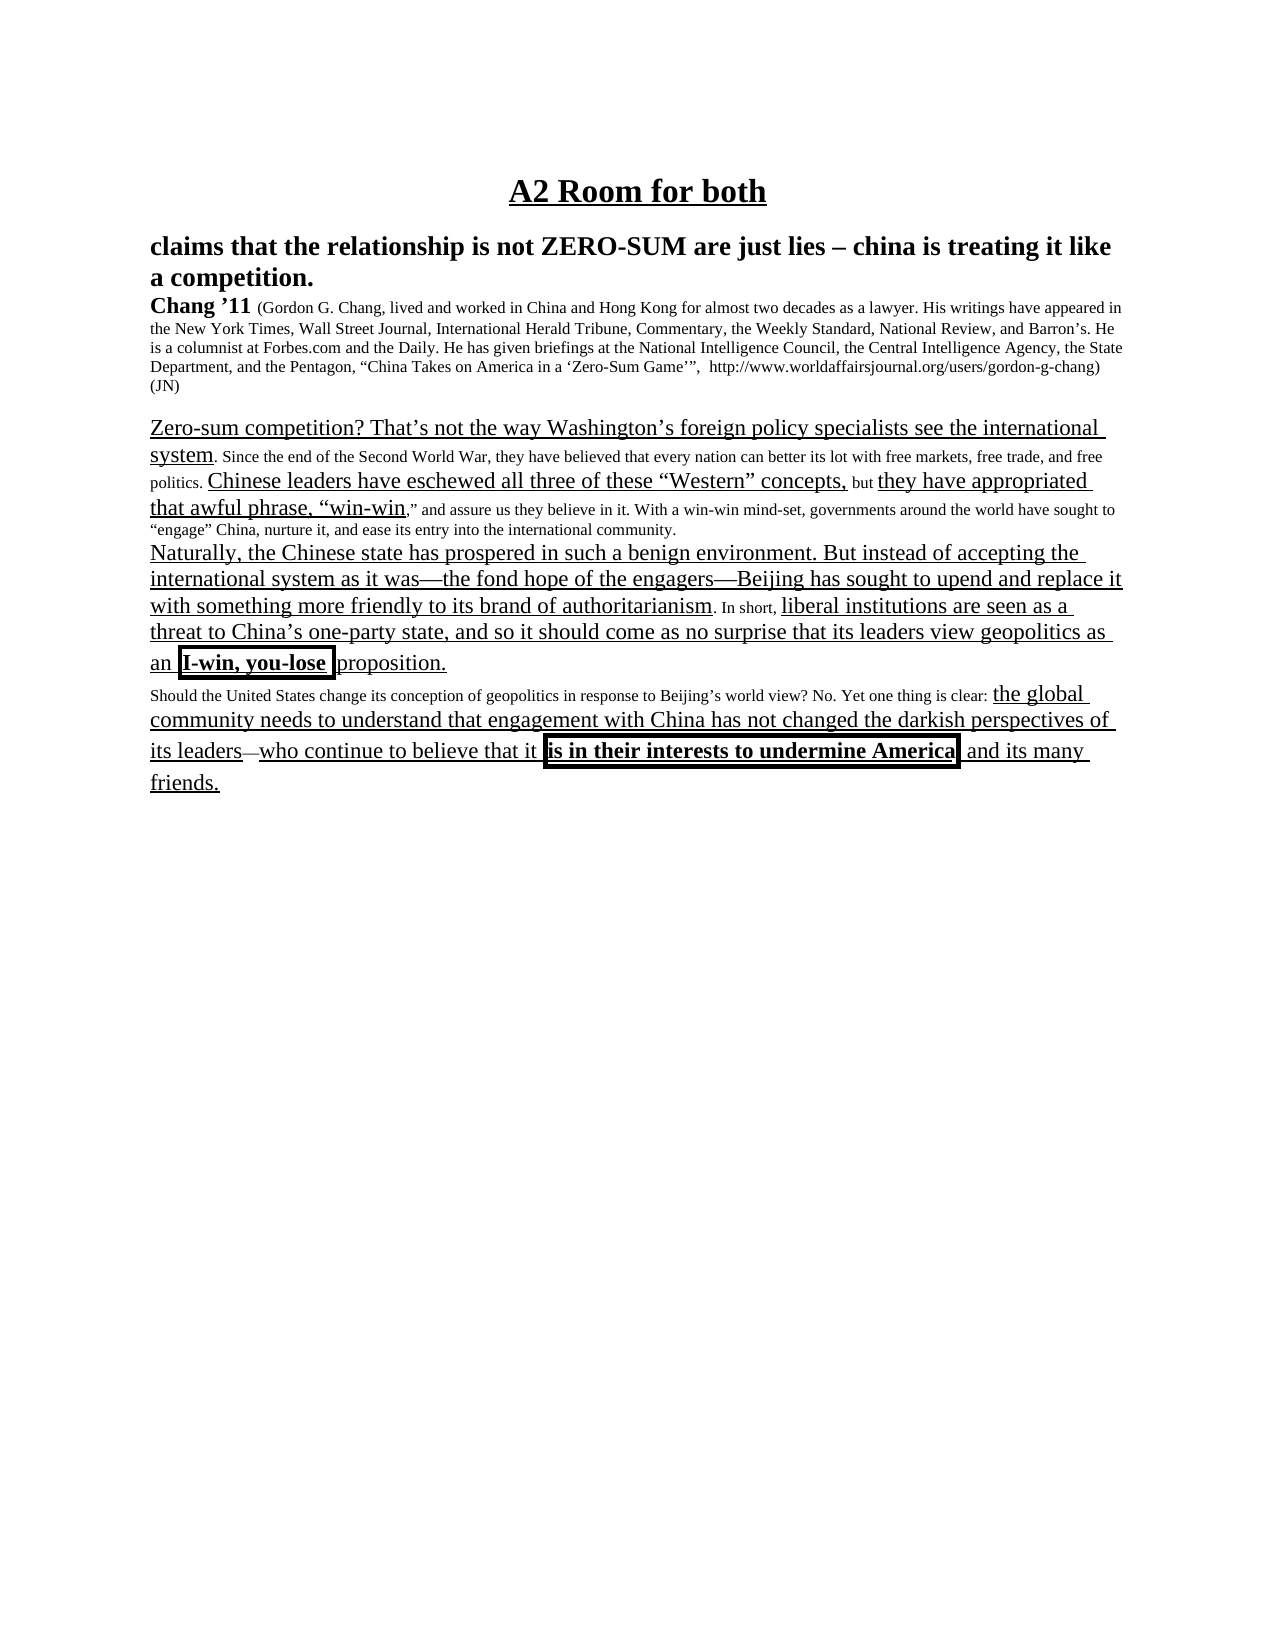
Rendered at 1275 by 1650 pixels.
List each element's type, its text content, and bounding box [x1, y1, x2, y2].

text Chang ’11 (Gordon G. Chang, lived and worked in China and Hong Kong for almost two decades as a lawyer. His writings have appeared in the New York Times, Wall Street Journal, International Herald Tribune, Commentary, the Weekly Standard, National Review, and Barron’s. He is a columnist at Forbes.com and the Daily. He has given briefings at the National Intelligence Council, the Central Intelligence Agency, the State Department, and the Pentagon, “China Takes on America in a ‘Zero-Sum Game’”, http://www.worldaffairsjournal.org/users/gordon-g-chang) (JN) [150, 292, 1125, 395]
subtitle A2 Room for both [150, 171, 1125, 209]
text Should the United States change its conception of geopolitics in response to Beijing’s world view? No. Yet one thing is clear: the global community needs to understand that engagement with China has not changed the darkish perspectives of its leaders—who continue to believe that it is in their interests to undermine America and its many friends. [150, 680, 1125, 795]
text Zero-sum competition? That’s not the way Washington’s foreign policy specialists see the international system. Since the end of the Second World War, they have believed that every nation can better its lot with free markets, free trade, and free politics. Chinese leaders have eschewed all three of these “Western” concepts, but they have appropriated that awful phrase, “win-win,” and assure us they believe in it. With a win-win mind-set, governments around the world have sought to “engage” China, nurture it, and ease its entry into the international community. [150, 414, 1125, 539]
text Naturally, the Chinese state has prospered in such a benign environment. But instead of accepting the international system as it was—the fond hope of the engagers—Beijing has sought to upend and replace it with something more friendly to its brand of authoritarianism. In short, liberal institutions are seen as a threat to China’s one-party state, and so it should come as no surprise that its leaders view geopolitics as an I-win, you-lose proposition. [150, 539, 1125, 680]
subtitle claims that the relationship is not ZERO-SUM are just lies – china is treating it like a competition. [150, 230, 1125, 292]
